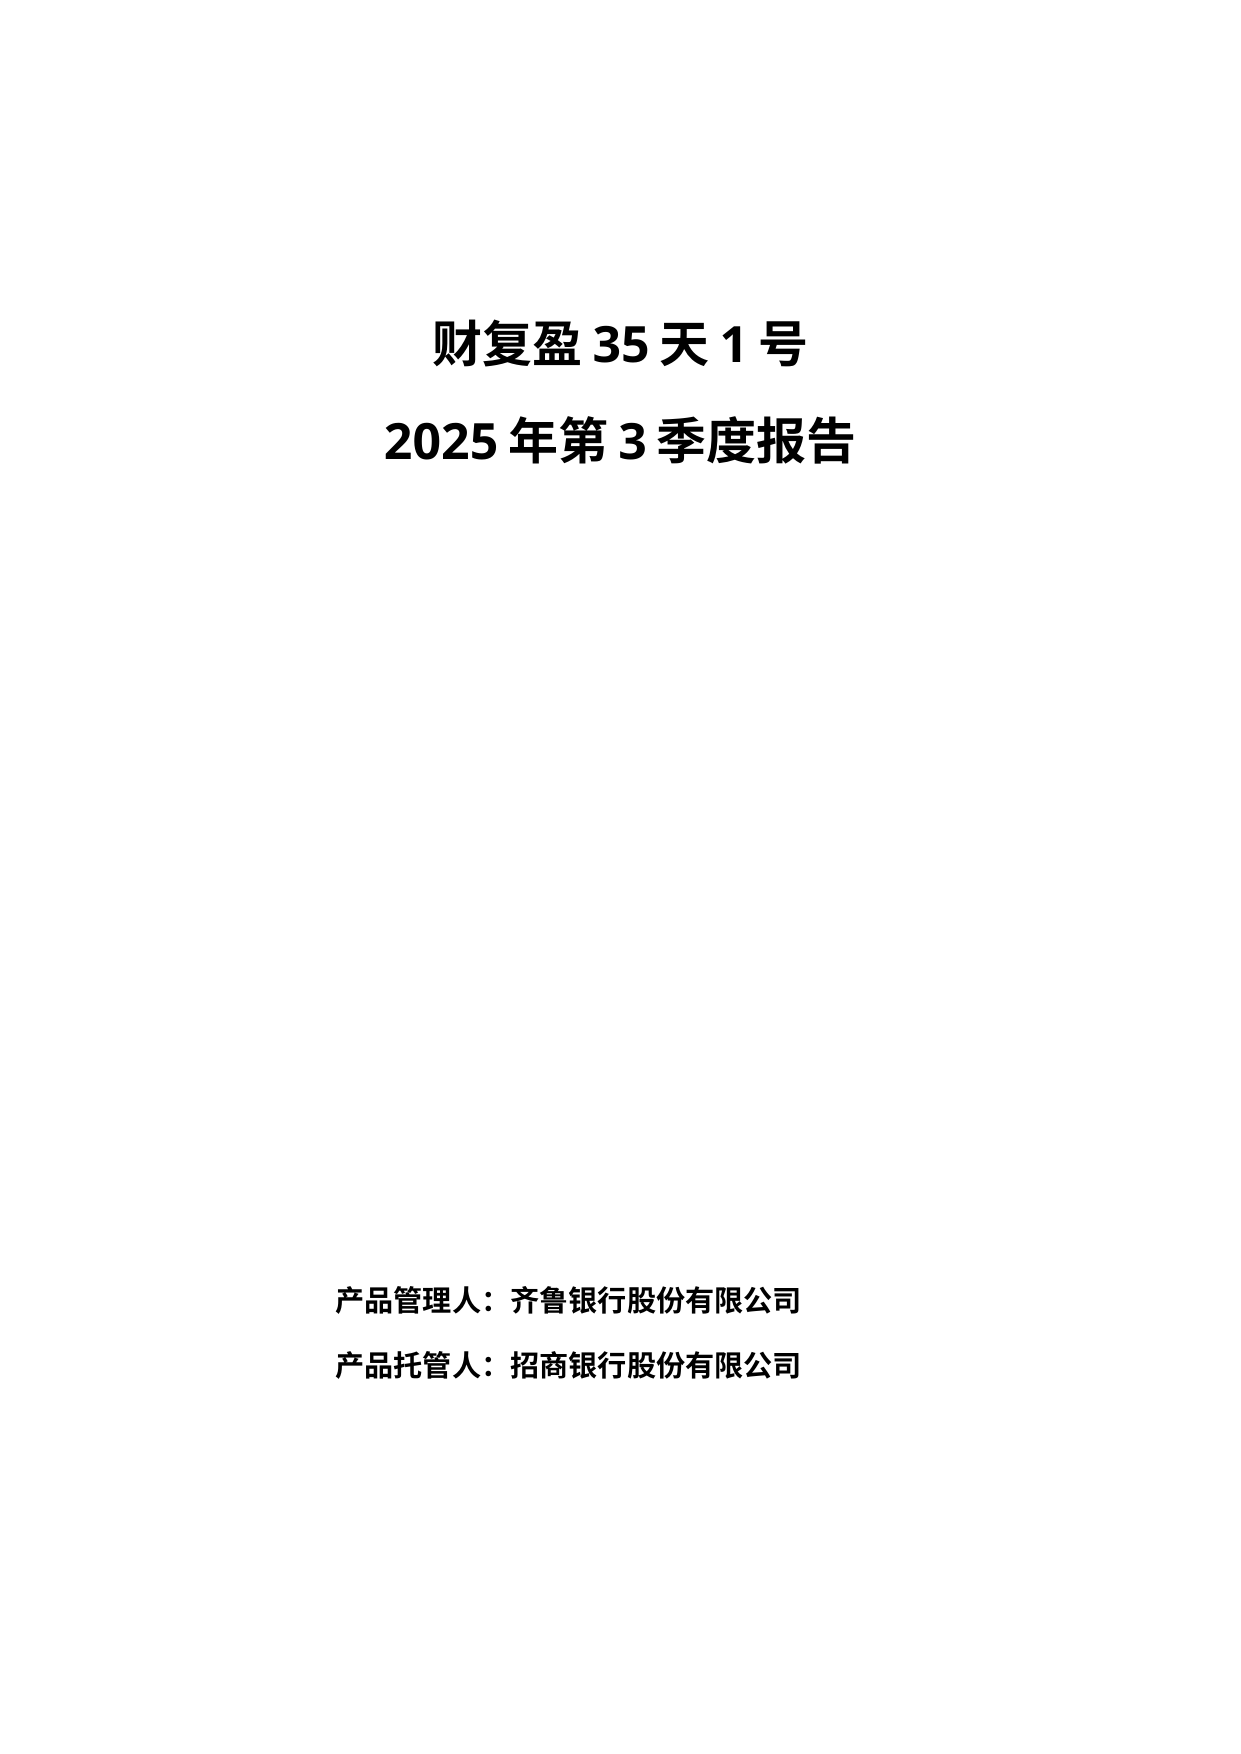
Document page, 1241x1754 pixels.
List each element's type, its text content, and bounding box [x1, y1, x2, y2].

text 产品托管人：招商银行股份有限公司 [159, 1332, 1081, 1397]
text 财复盈35天1号 [159, 292, 1081, 389]
text 2025年第3季度报告 [159, 389, 1081, 487]
text 产品管理人：齐鲁银行股份有限公司 [159, 1267, 1081, 1332]
